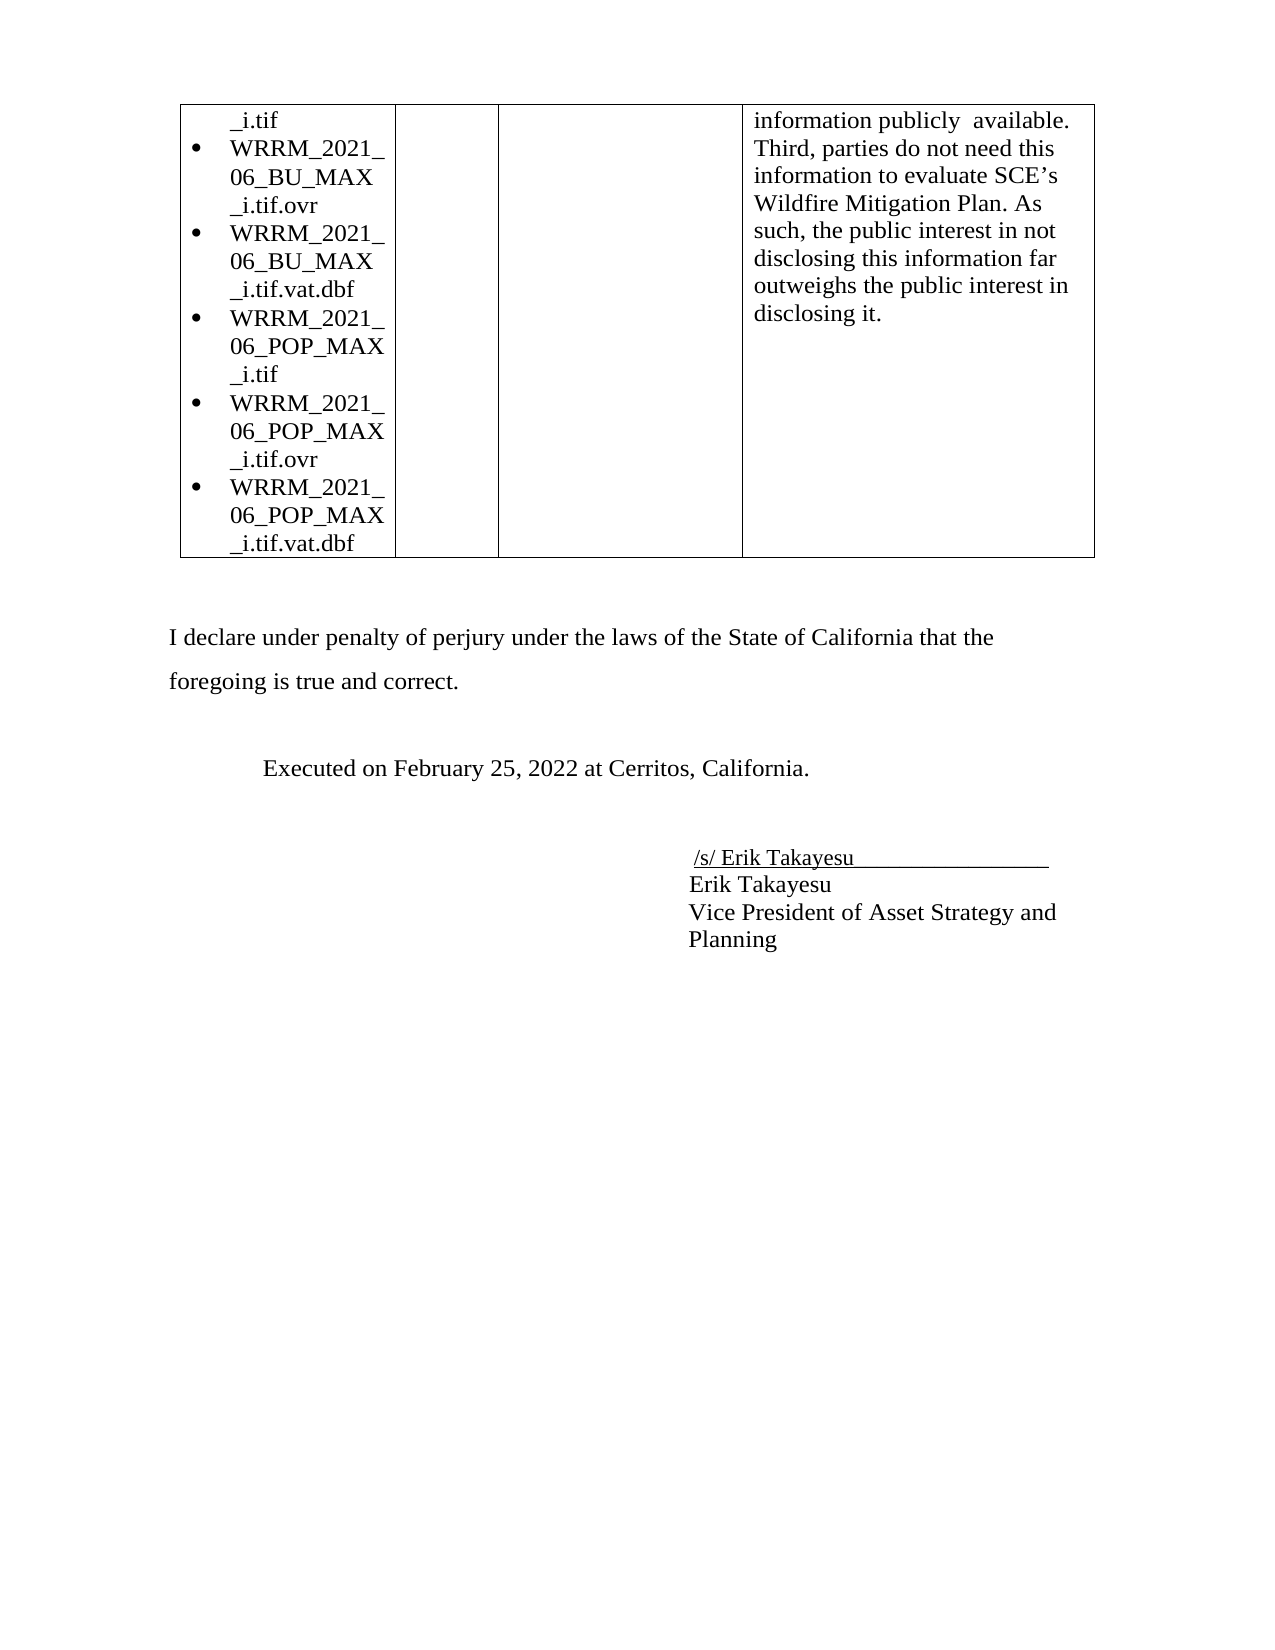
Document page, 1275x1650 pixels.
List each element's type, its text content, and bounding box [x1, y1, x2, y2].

text Erik Takayesu [169, 870, 1031, 898]
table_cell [499, 105, 742, 557]
text I declare under penalty of perjury under the laws of the State of California that the foregoing is true and correct. [169, 623, 1092, 694]
text Vice President of Asset Strategy and [319, 898, 1076, 925]
text Planning [319, 925, 1076, 953]
text Executed on February 25, 2022 at Cerritos, California. [263, 754, 1106, 781]
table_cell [181, 105, 395, 557]
table_cell [396, 105, 498, 557]
text /s/ Erik Takayesu_________________ [619, 844, 1106, 870]
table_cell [743, 105, 1094, 557]
